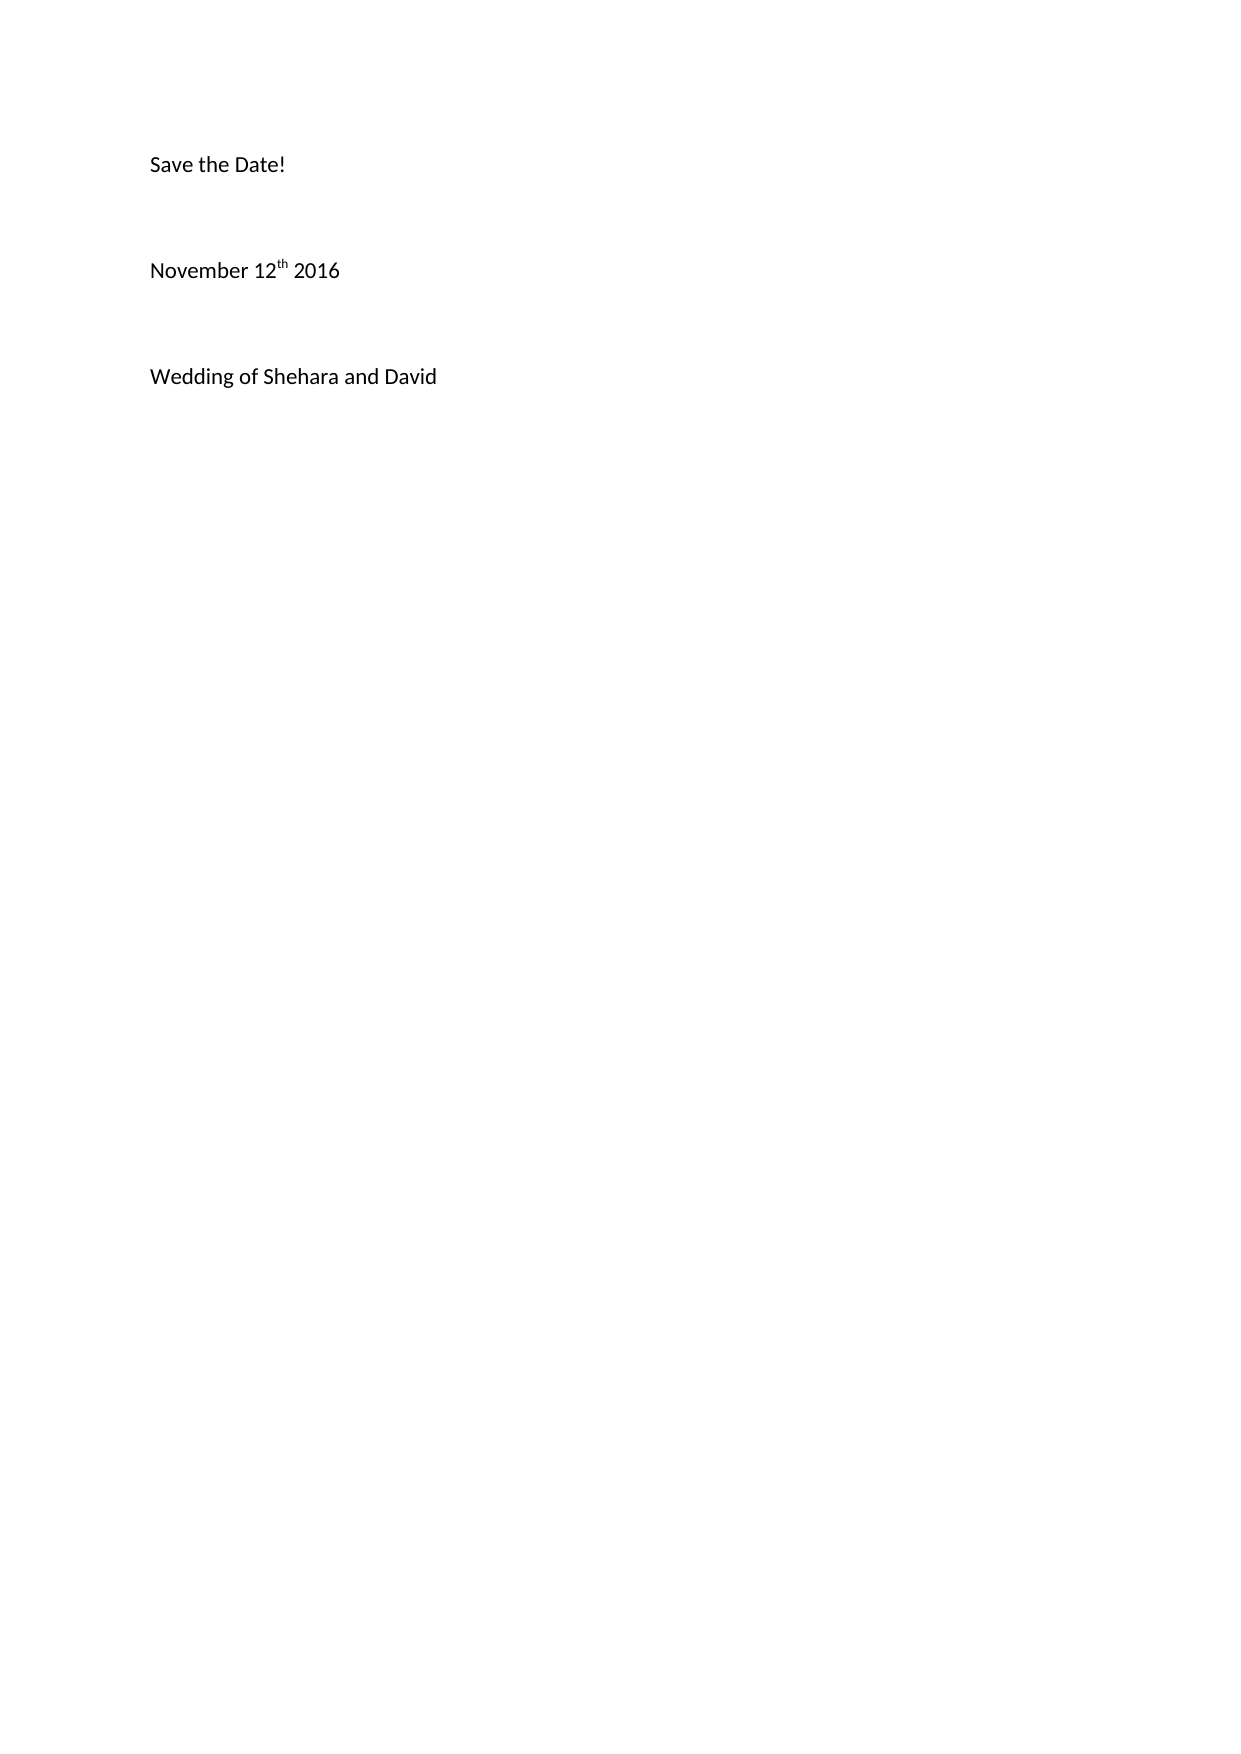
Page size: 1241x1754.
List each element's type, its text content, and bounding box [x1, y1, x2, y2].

text Save the Date! [150, 150, 1090, 178]
text Wedding of Shehara and David [150, 362, 1090, 390]
text November 12th 2016 [150, 256, 1090, 284]
